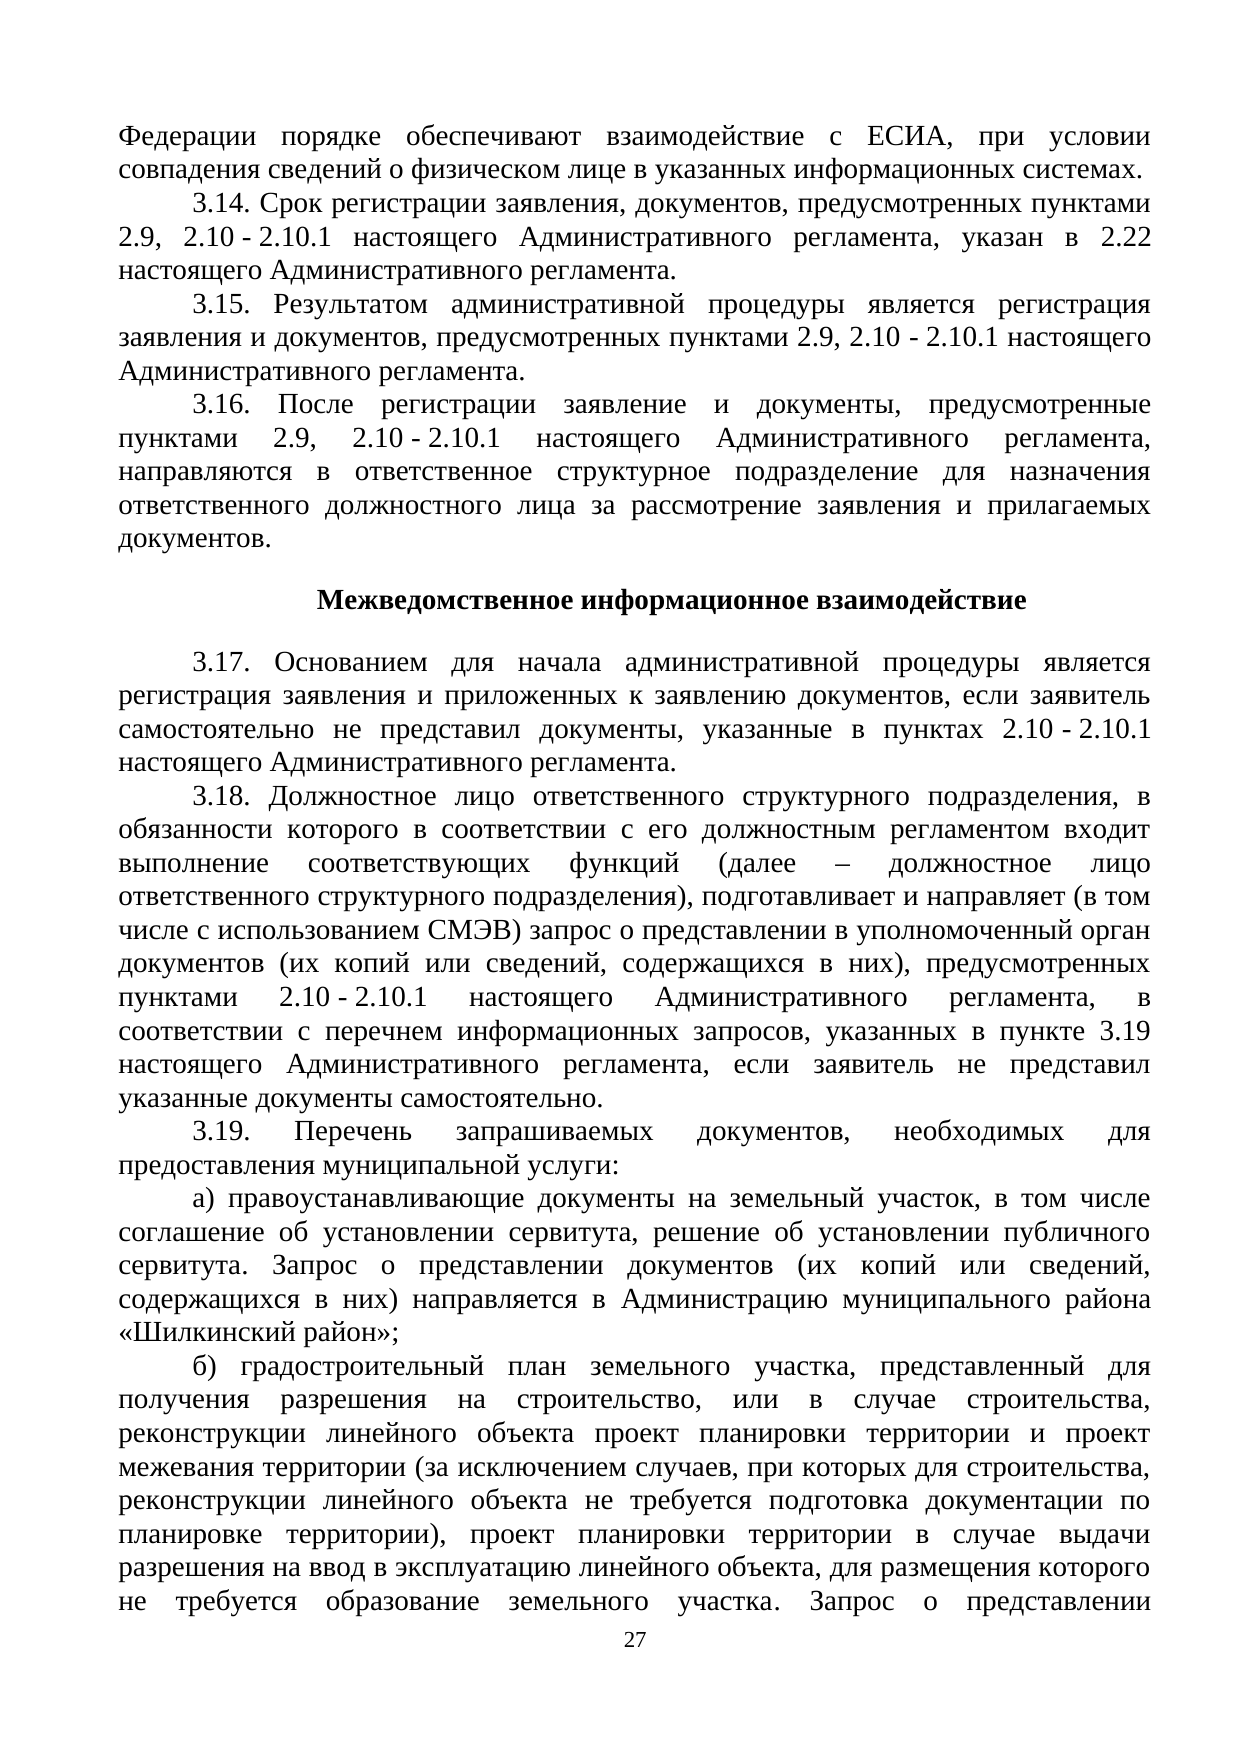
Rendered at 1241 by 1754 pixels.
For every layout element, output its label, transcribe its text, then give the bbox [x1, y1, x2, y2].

text 3.17. Основанием для начала административной процедуры является регистрация заявления и приложенных к заявлению документов, если заявитель самостоятельно не представил документы, указанные в пунктах 2.10 - 2.10.1 настоящего Административного регламента. [118, 644, 1152, 778]
text 3.19. Перечень запрашиваемых документов, необходимых для предоставления муниципальной услуги: [118, 1113, 1152, 1180]
text 3.18. Должностное лицо ответственного структурного подразделения, в обязанности которого в соответствии с его должностным регламентом входит выполнение соответствующих функций (далее – должностное лицо ответственного структурного подразделения), подготавливает и направляет (в том числе с использованием СМЭВ) запрос о представлении в уполномоченный орган документов (их копий или сведений, содержащихся в них), предусмотренных пунктами 2.10 - 2.10.1 настоящего Административного регламента, в соответствии с перечнем информационных запросов, указанных в пункте 3.19 настоящего Административного регламента, если заявитель не представил указанные документы самостоятельно. [118, 778, 1152, 1113]
text 3.14. Срок регистрации заявления, документов, предусмотренных пунктами 2.9, 2.10 - 2.10.1 настоящего Административного регламента, указан в 2.22 настоящего Административного регламента. [118, 185, 1152, 286]
text Межведомственное информационное взаимодействие [118, 582, 1152, 616]
text 3.15. Результатом административной процедуры является регистрация заявления и документов, предусмотренных пунктами 2.9, 2.10 - 2.10.1 настоящего Административного регламента. [118, 286, 1152, 386]
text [118, 118, 1152, 185]
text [118, 1348, 1152, 1616]
text а) правоустанавливающие документы на земельный участок, в том числе соглашение об установлении сервитута, решение об установлении публичного сервитута. Запрос о представлении документов (их копий или сведений, содержащихся в них) направляется в Администрацию муниципального района «Шилкинский район»; [118, 1180, 1152, 1348]
text 3.16. После регистрации заявление и документы, предусмотренные пунктами 2.9, 2.10 - 2.10.1 настоящего Административного регламента, направляются в ответственное структурное подразделение для назначения ответственного должностного лица за рассмотрение заявления и прилагаемых документов. [118, 386, 1152, 554]
